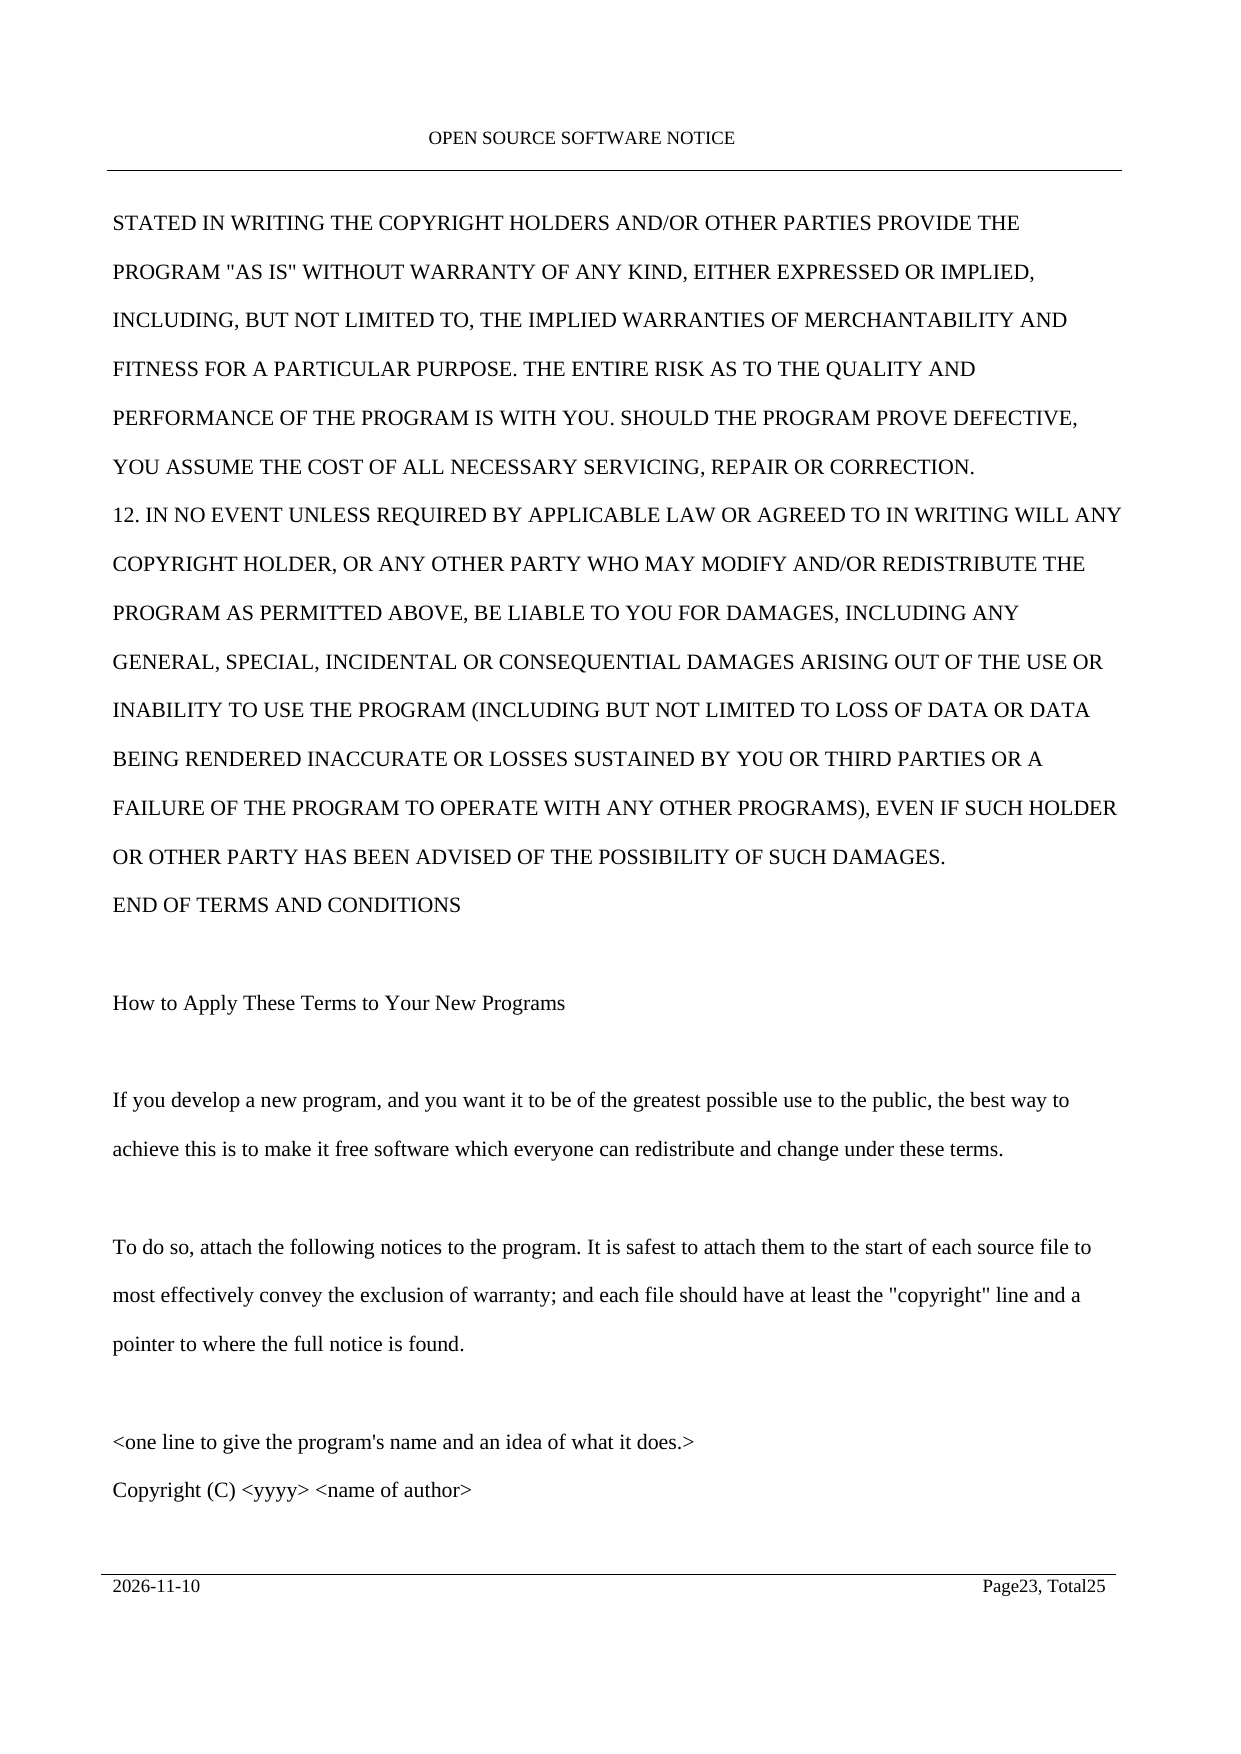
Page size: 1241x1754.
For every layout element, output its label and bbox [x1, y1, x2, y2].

text [112, 206, 1128, 1506]
